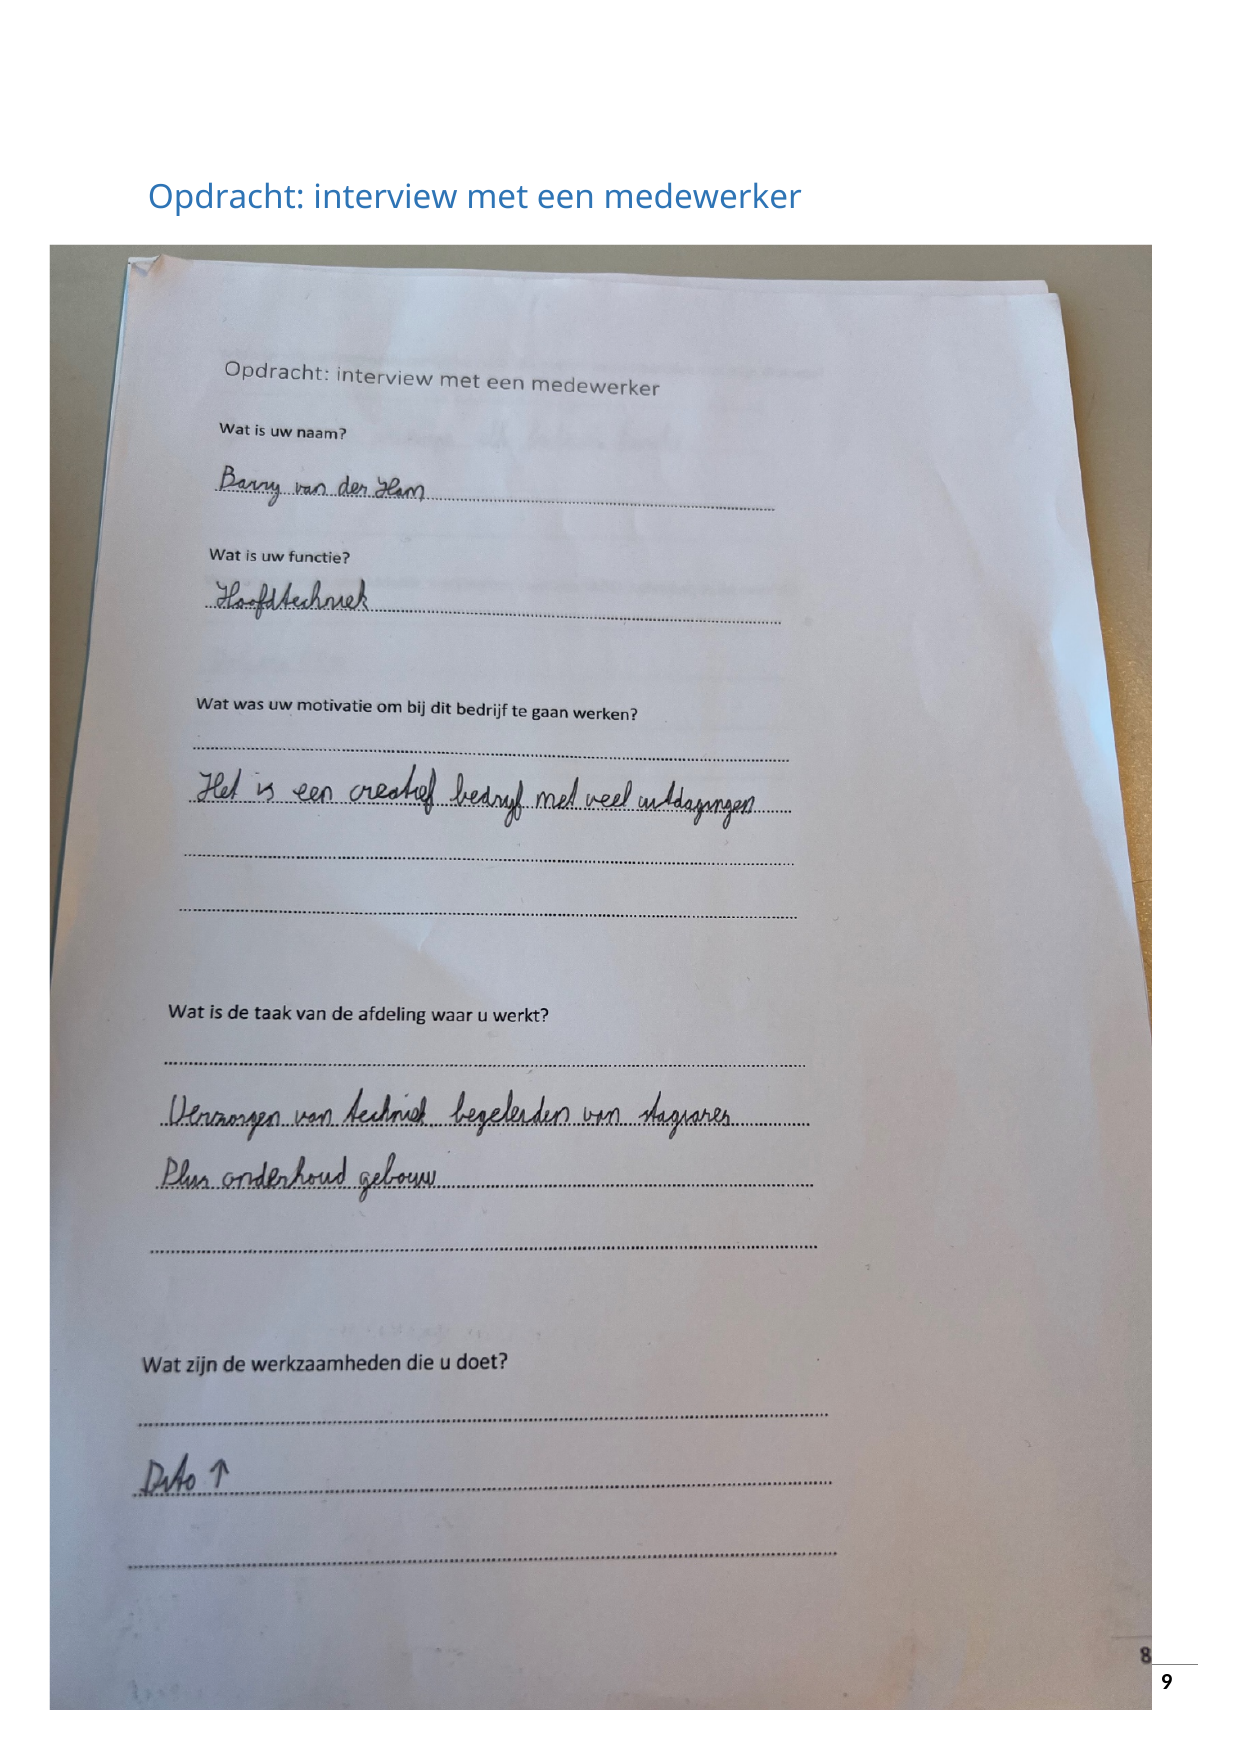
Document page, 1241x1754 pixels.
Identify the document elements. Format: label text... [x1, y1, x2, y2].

subtitle Opdracht: interview met een medewerker [148, 173, 1093, 218]
picture [51, 246, 1152, 1710]
